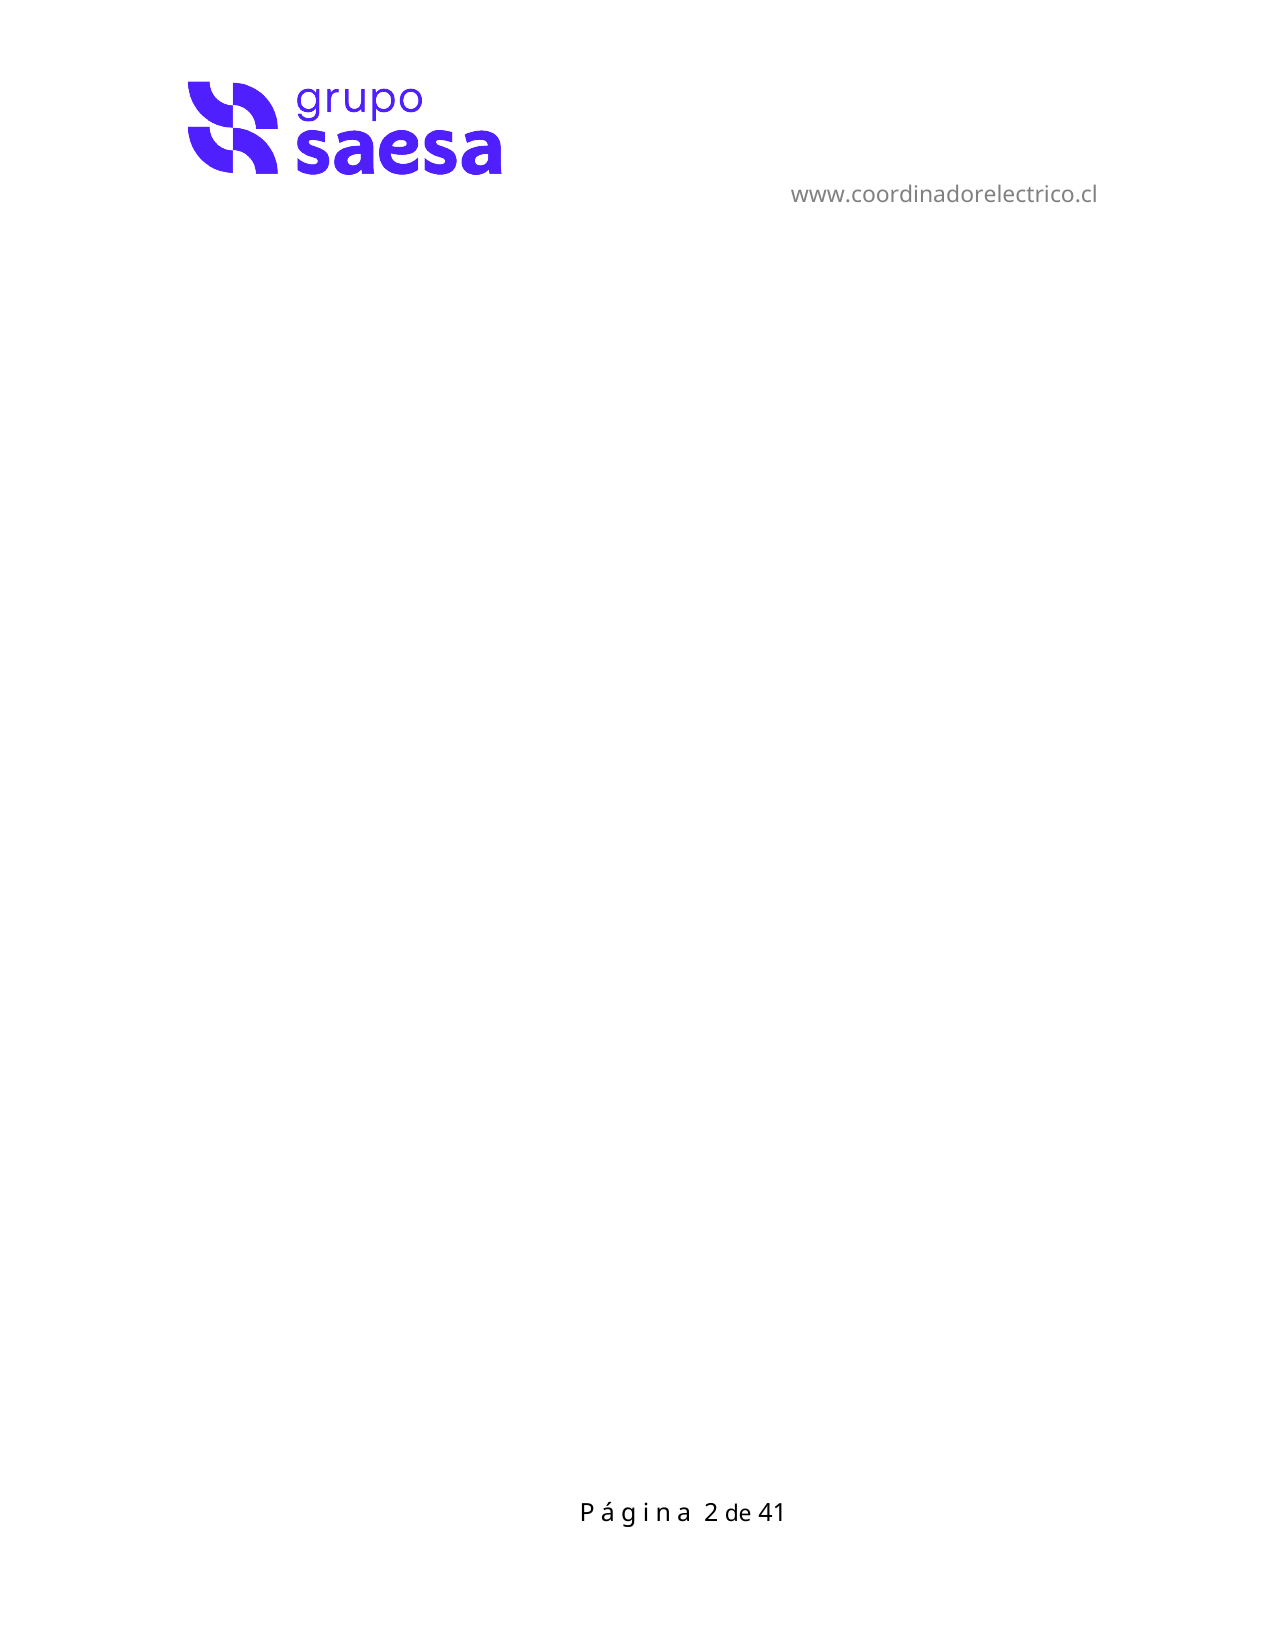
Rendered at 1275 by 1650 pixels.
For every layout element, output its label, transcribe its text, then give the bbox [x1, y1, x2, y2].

picture [177, 73, 511, 178]
text www.coordinadorelectrico.cl [295, 178, 1098, 209]
